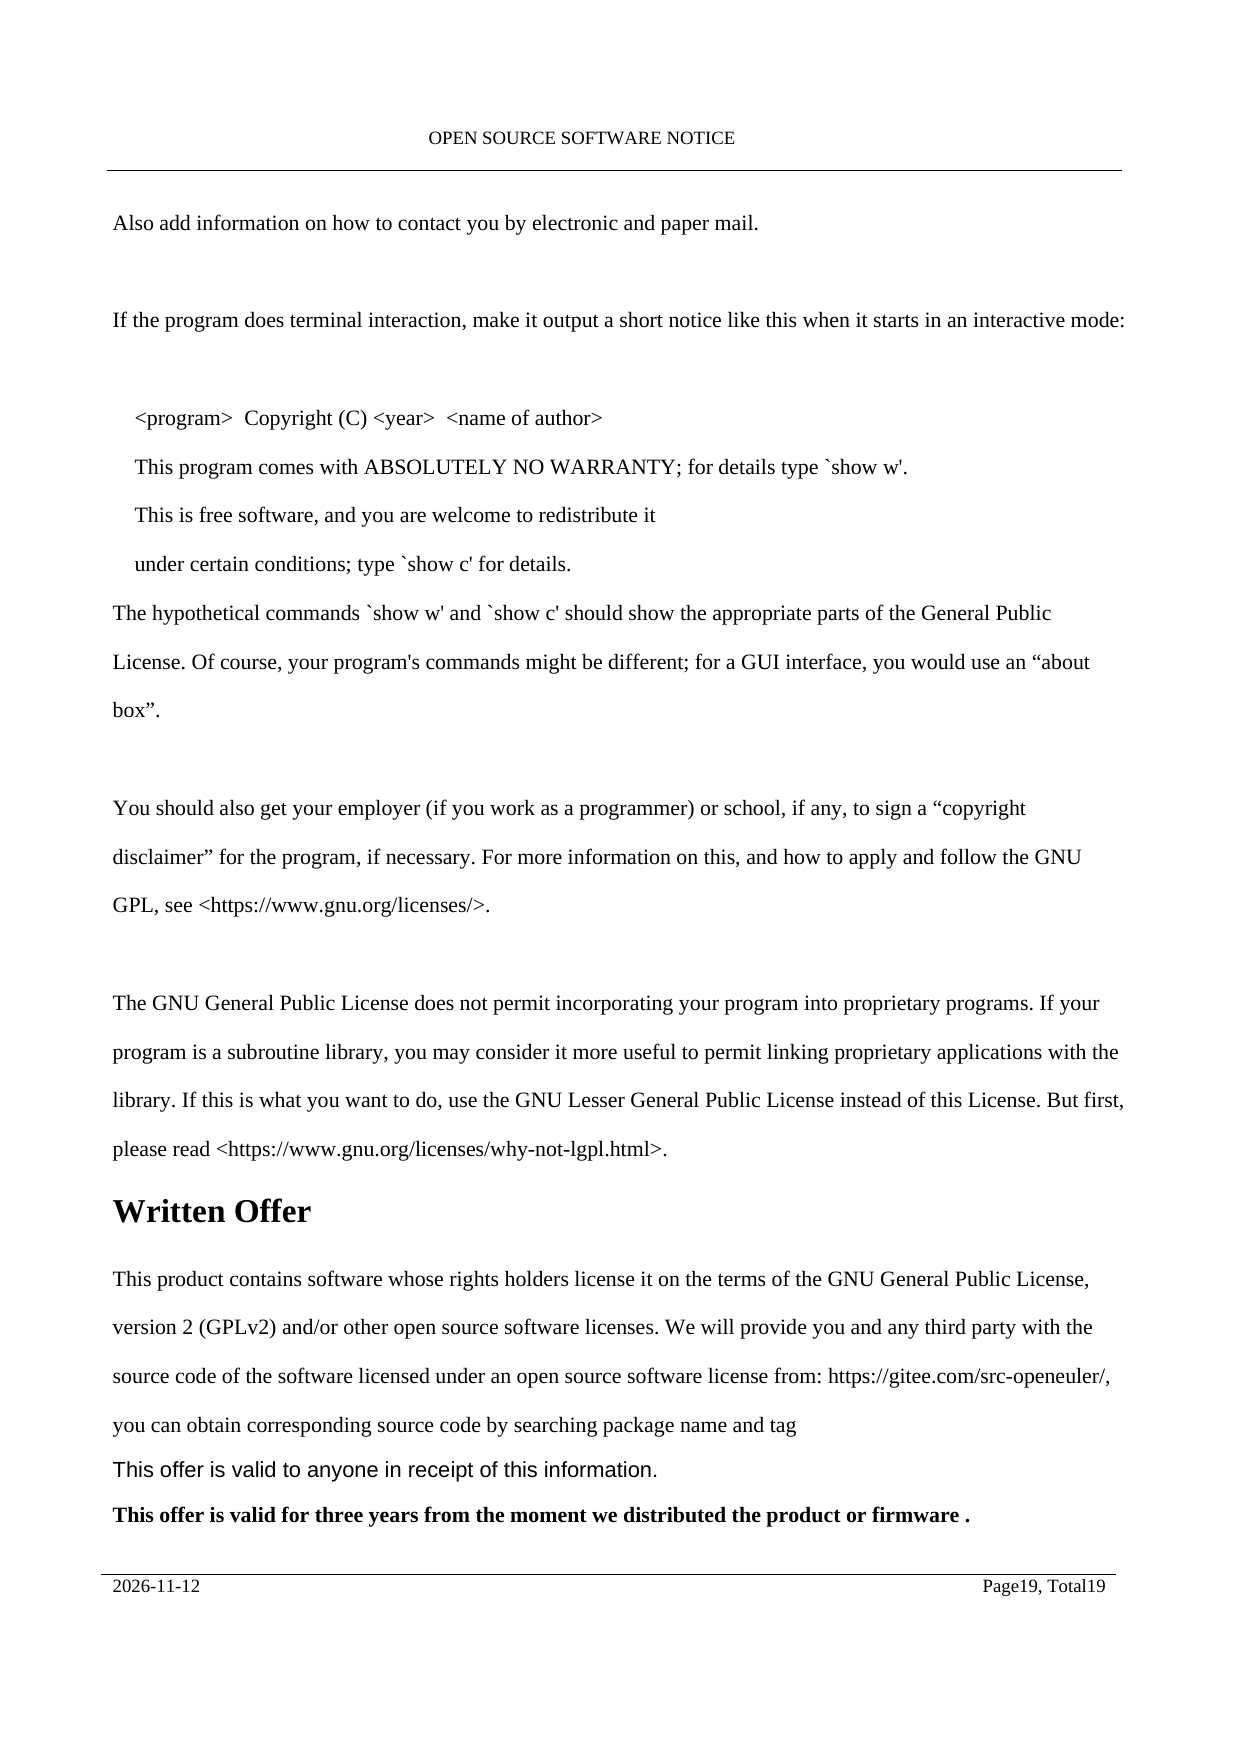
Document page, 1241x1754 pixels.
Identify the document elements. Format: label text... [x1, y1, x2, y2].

text Written Offer [112, 1178, 1128, 1243]
text This offer is valid to anyone in receipt of this information. [112, 1453, 1128, 1486]
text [112, 206, 1128, 1165]
text This offer is valid for three years from the moment we distributed the product or firmware . [112, 1498, 1128, 1531]
text This product contains software whose rights holders license it on the terms of the GNU General Public License, version 2 (GPLv2) and/or other open source software licenses. We will provide you and any third party with the source code of the software licensed under an open source software license from: https://gitee.com/src-openeuler/, you can obtain corresponding source code by searching package name and tag [112, 1262, 1128, 1441]
